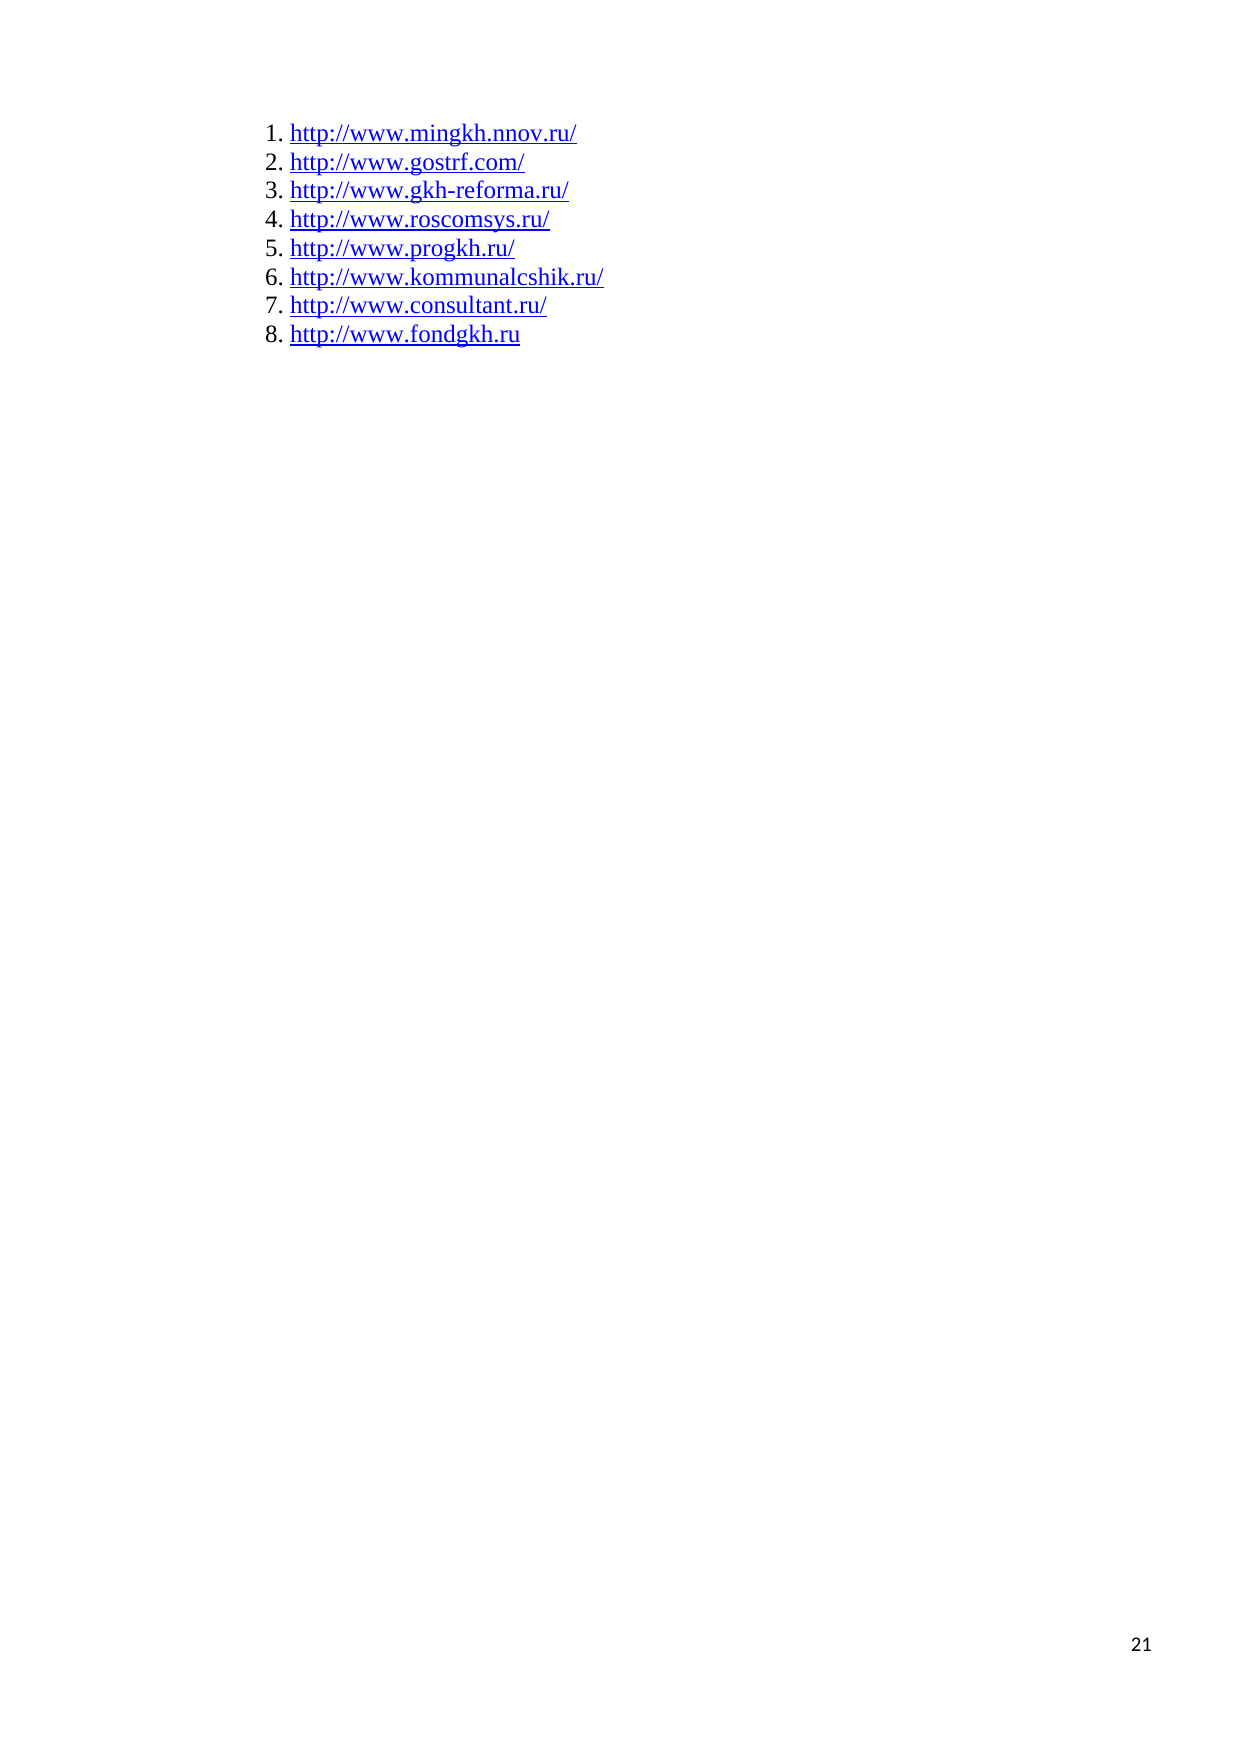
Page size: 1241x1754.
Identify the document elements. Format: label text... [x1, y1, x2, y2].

text 2. http://www.gostrf.com/ [177, 147, 1152, 176]
text 7. http://www.consultant.ru/ [177, 291, 1152, 319]
text 1. http://www.mingkh.nnov.ru/ [177, 118, 1152, 147]
text 8. http://www.fondgkh.ru [177, 319, 1152, 348]
text 5. http://www.progkh.ru/ [177, 233, 1152, 262]
text 4. http://www.roscomsys.ru/ [177, 204, 1152, 233]
text 6. http://www.kommunalcshik.ru/ [177, 262, 1152, 291]
text 3. http://www.gkh-reforma.ru/ [177, 176, 1152, 204]
